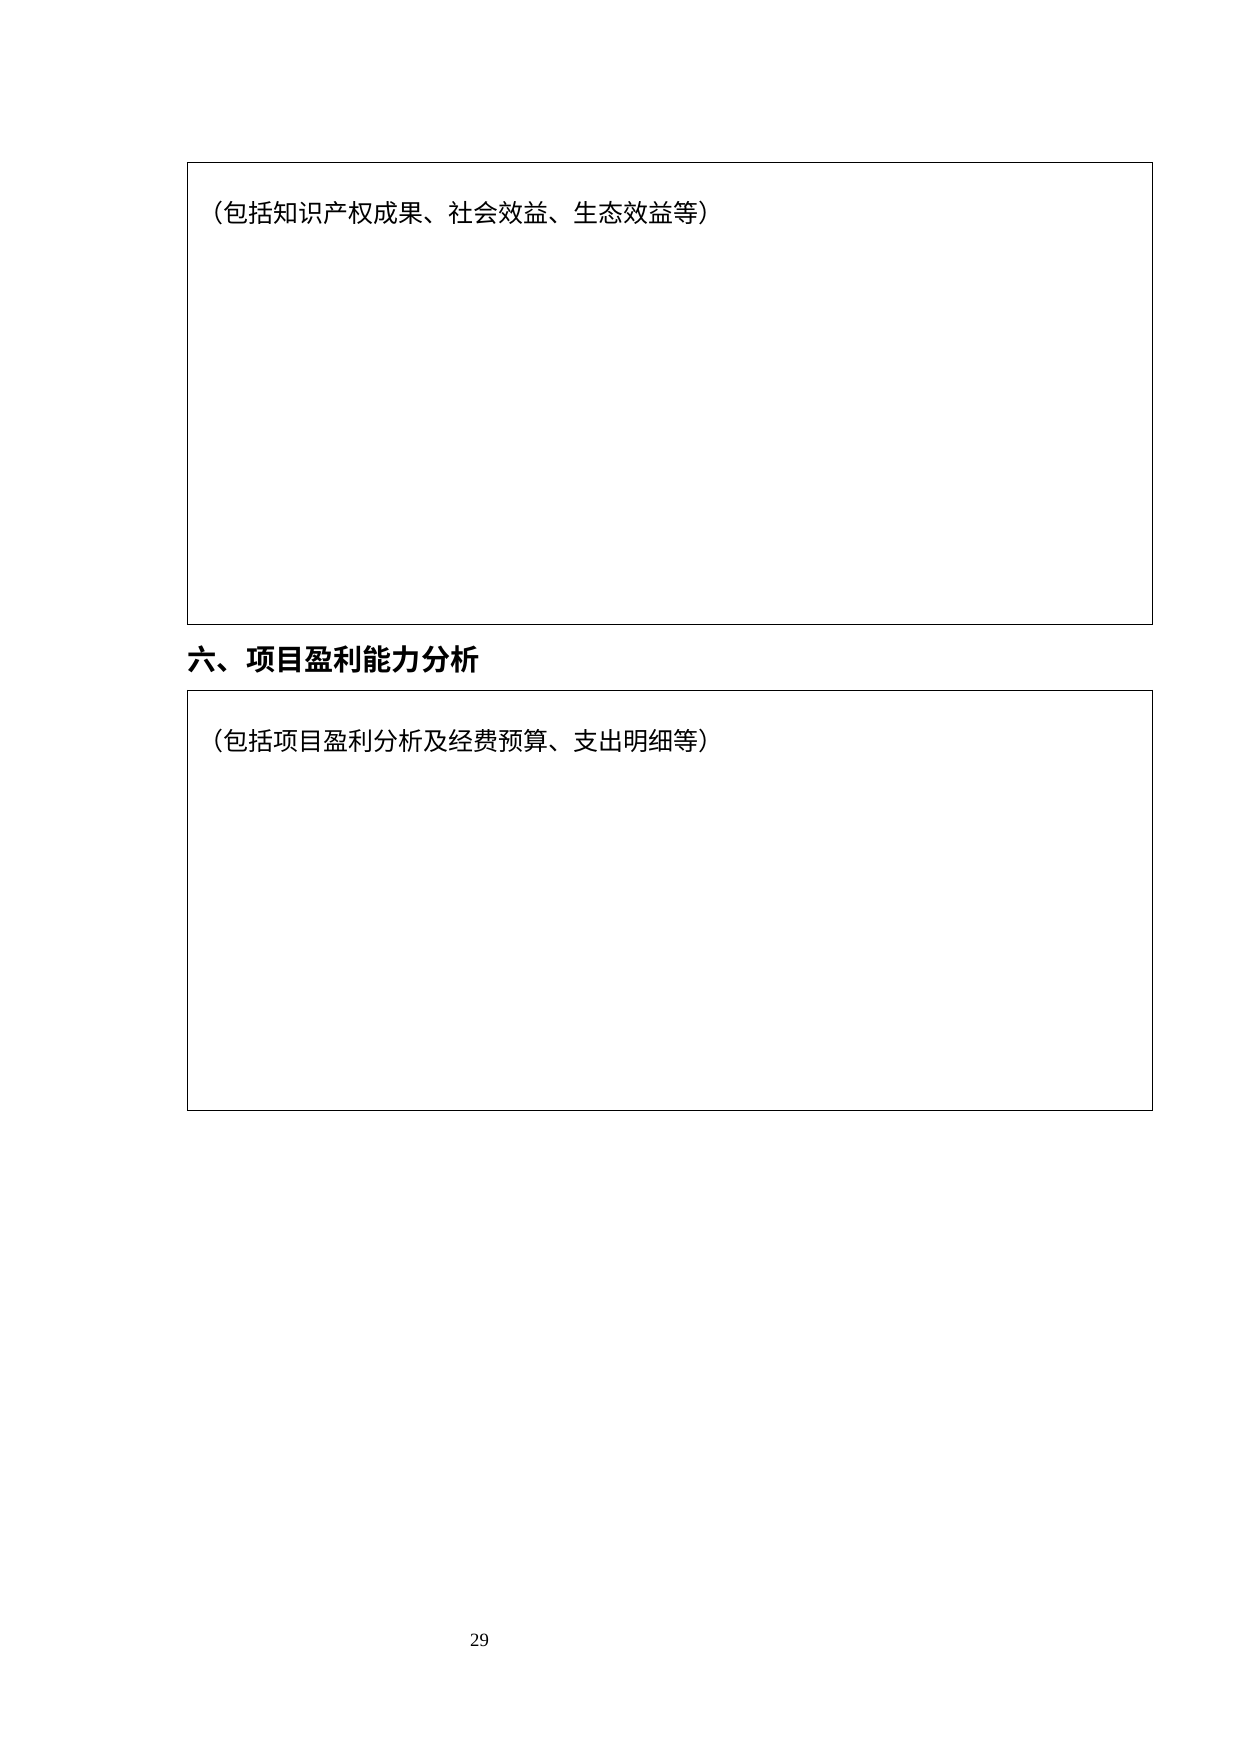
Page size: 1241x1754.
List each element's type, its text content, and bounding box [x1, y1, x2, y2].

text 六、项目盈利能力分析 [187, 625, 1094, 690]
table_header （包括知识产权成果、社会效益、生态效益等） [188, 163, 1152, 624]
table_header （包括项目盈利分析及经费预算、支出明细等） [188, 691, 1152, 1110]
